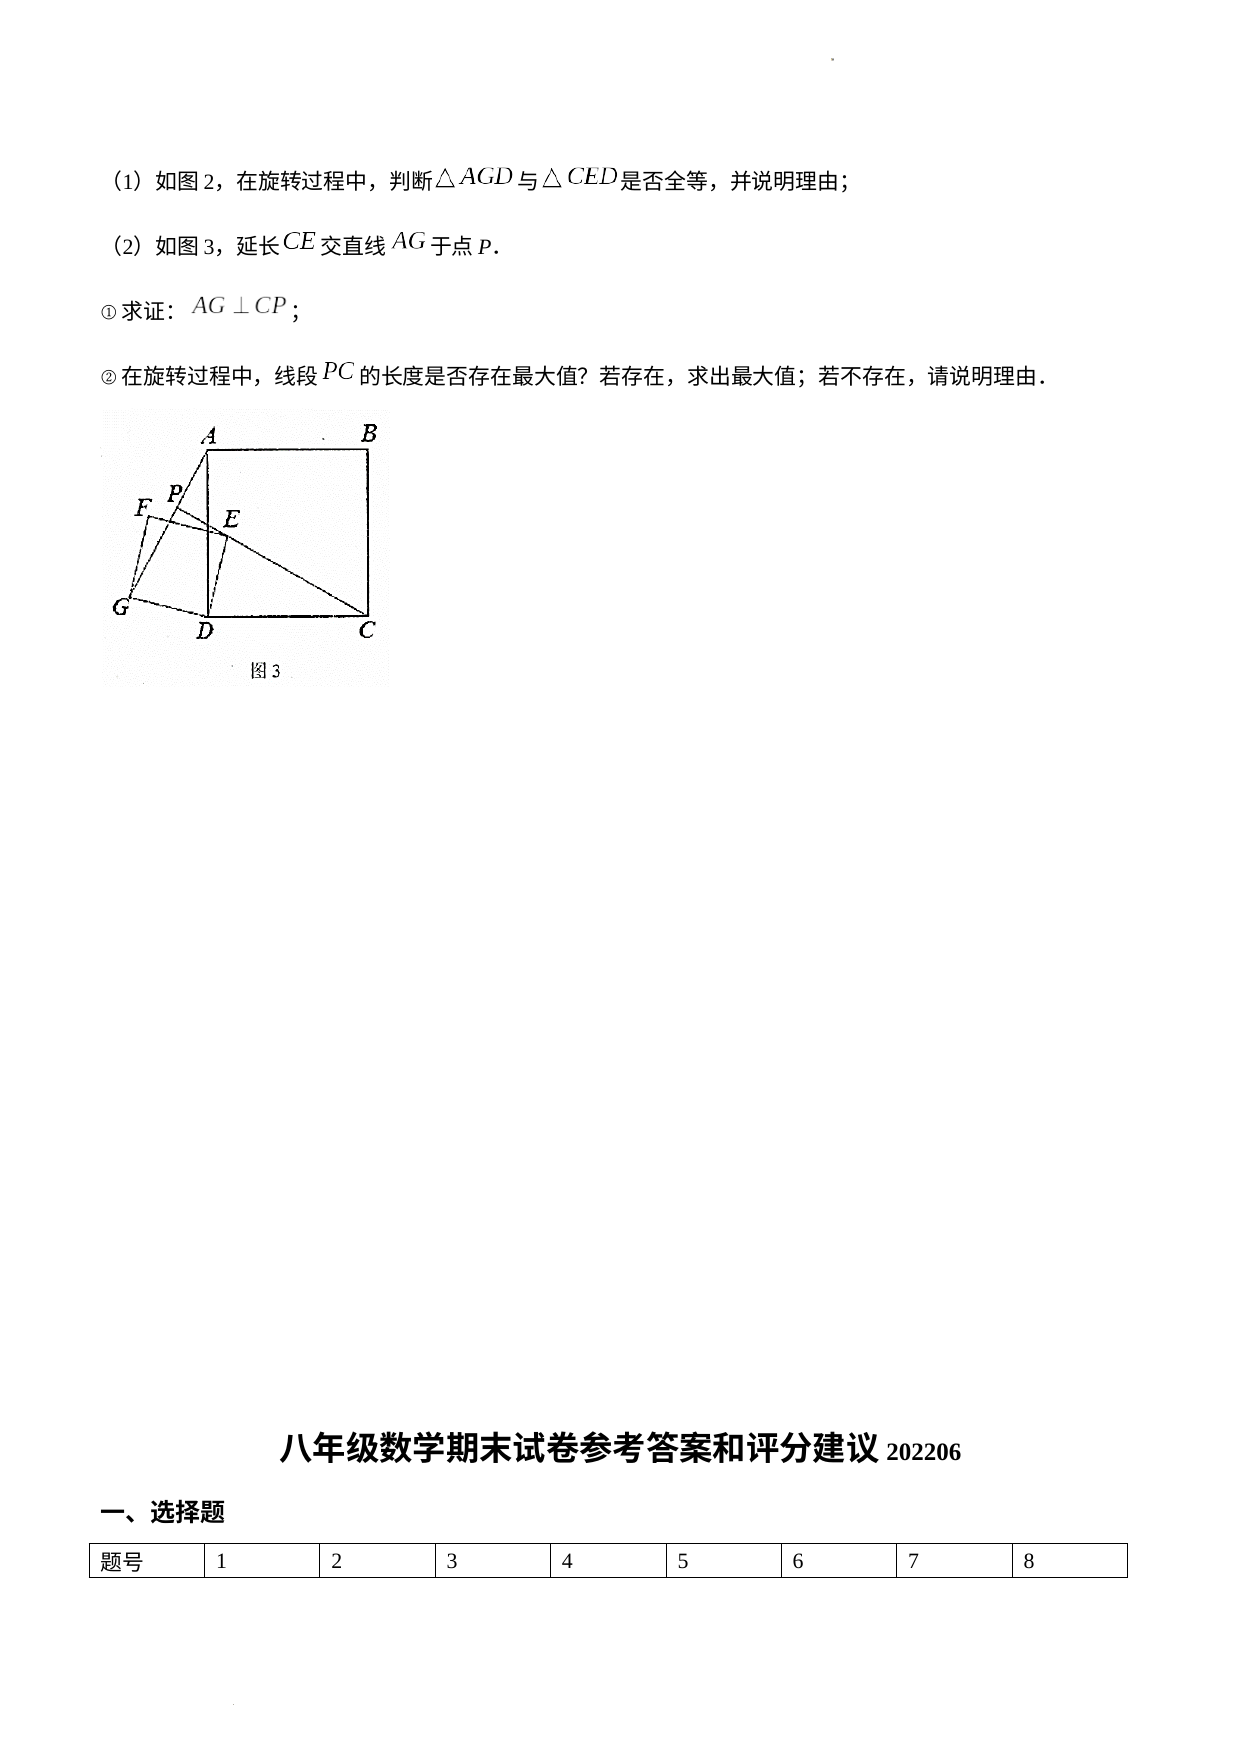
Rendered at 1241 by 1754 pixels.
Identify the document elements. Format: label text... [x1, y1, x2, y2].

picture [100, 405, 391, 687]
table_header 3 [436, 1544, 550, 1577]
table_header 6 [782, 1544, 896, 1577]
table_header 题号 [90, 1544, 204, 1577]
text （1）如图2，在旋转过程中，判断与是否全等，并说明理由； [100, 146, 1140, 211]
table_header 1 [205, 1544, 319, 1577]
table_header 5 [667, 1544, 781, 1577]
text 一、选择题 [100, 1478, 1140, 1543]
text 八年级数学期末试卷参考答案和评分建议202206 [100, 1413, 1140, 1478]
text （2）如图3，延长交直线于点P． [100, 211, 1140, 276]
table_header 2 [320, 1544, 435, 1577]
table_header 8 [1013, 1544, 1127, 1577]
table_header 4 [551, 1544, 666, 1577]
text ①求证：； [100, 276, 1140, 341]
text ②在旋转过程中，线段的长度是否存在最大值？若存在，求出最大值；若不存在，请说明理由． [100, 341, 1140, 406]
table_header 7 [897, 1544, 1012, 1577]
